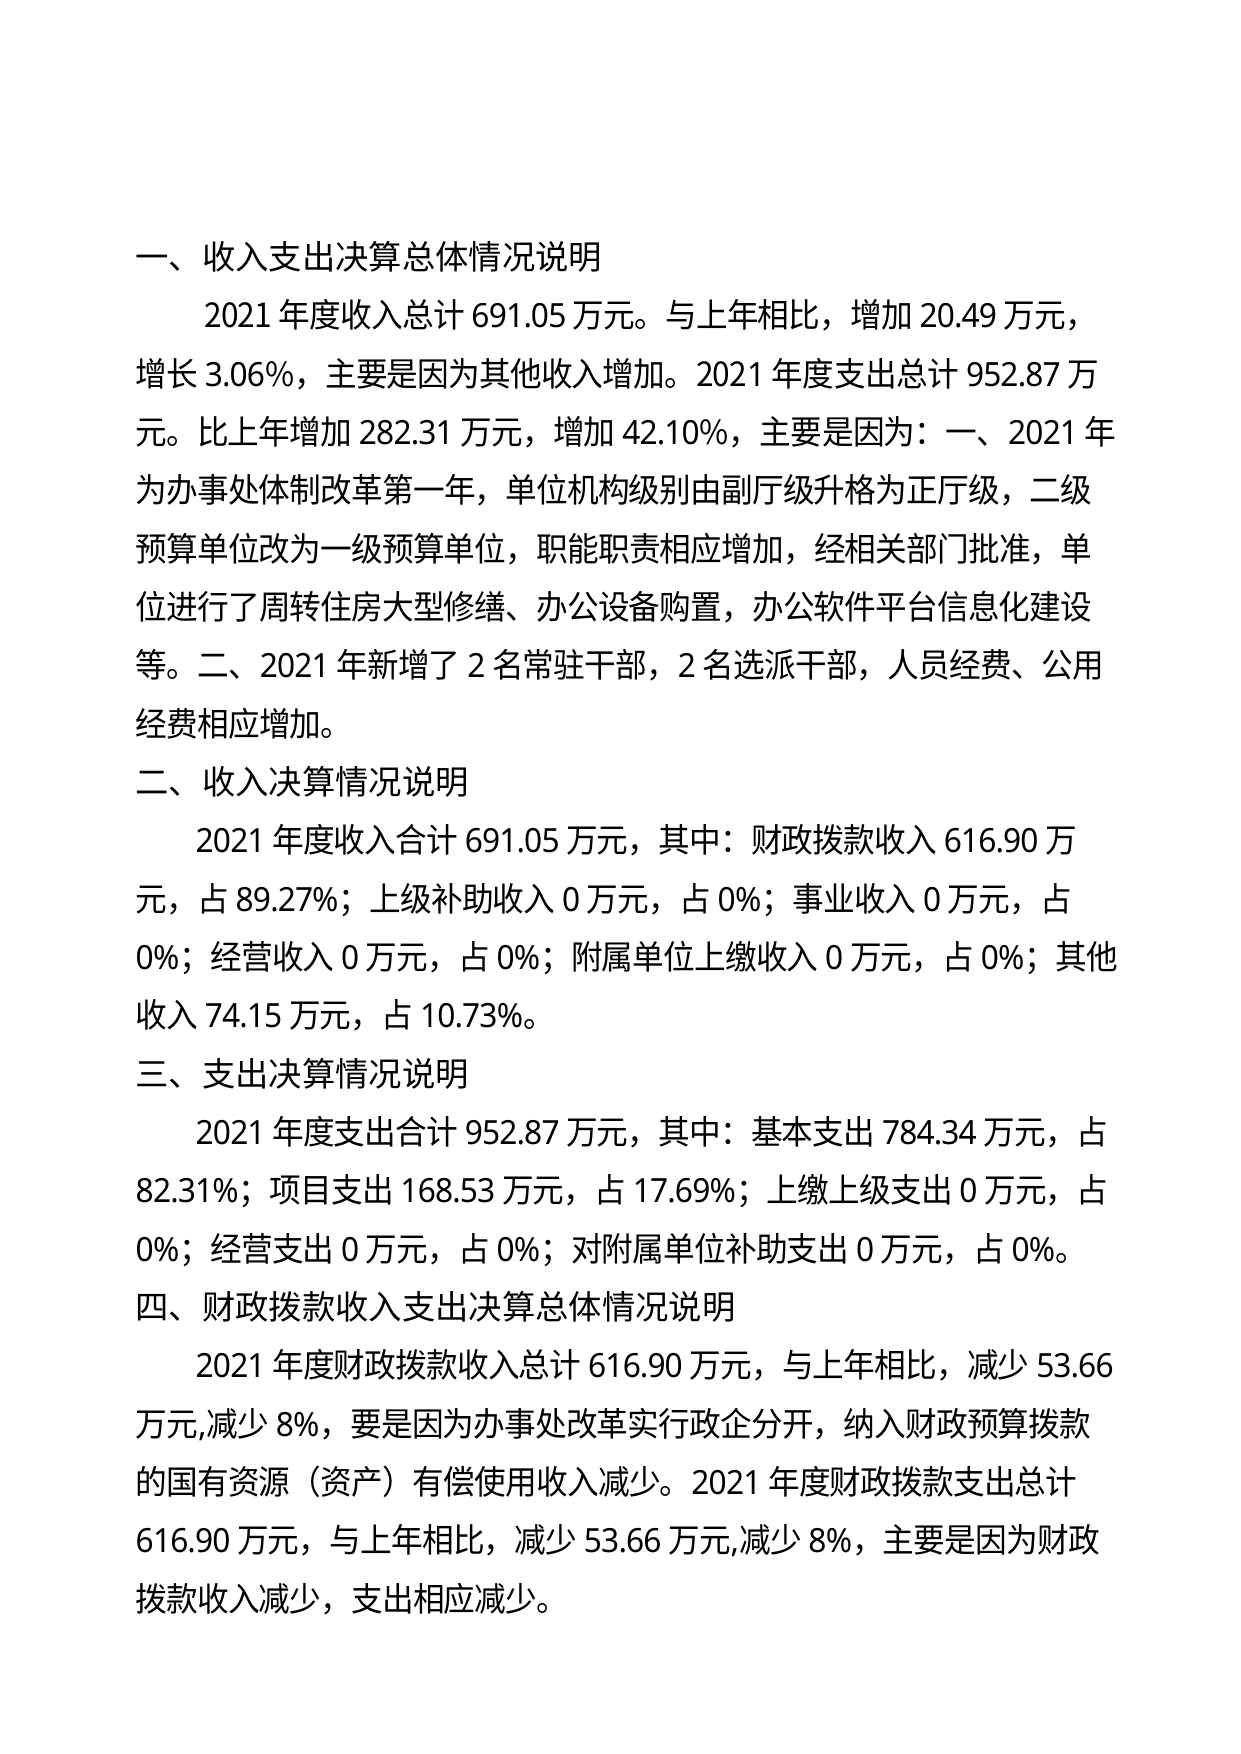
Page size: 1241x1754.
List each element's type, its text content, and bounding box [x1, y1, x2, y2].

text 2021年度收入总计691.05万元。与上年相比，增加20.49万元，增长3.06%，主要是因为其他收入增加。2021年度支出总计952.87万元。比上年增加282.31万元，增加42.10%，主要是因为：一、2021年为办事处体制改革第一年，单位机构级别由副厅级升格为正厅级，二级预算单位改为一级预算单位，职能职责相应增加，经相关部门批准，单位进行了周转住房大型修缮、办公设备购置，办公软件平台信息化建设等。二、2021年新增了2名常驻干部，2名选派干部，人员经费、公用经费相应增加。 [135, 281, 1121, 748]
text 二、收入决算情况说明 [135, 748, 1121, 806]
list 2021年度支出合计952.87万元，其中：基本支出784.34万元，占82.31%；项目支出168.53万元，占17.69%；上缴上级支出0万元，占0%；经营支出0万元，占0%；对附属单位补助支出0万元，占0%。 [135, 1098, 1121, 1273]
list 2021年度财政拨款收入总计616.90万元，与上年相比，减少53.66万元,减少8%，要是因为办事处改革实行政企分开，纳入财政预算拨款的国有资源（资产）有偿使用收入减少。2021年度财政拨款支出总计616.90万元，与上年相比，减少53.66万元,减少8%，主要是因为财政拨款收入减少，支出相应减少。 [135, 1331, 1121, 1623]
text 四、财政拨款收入支出决算总体情况说明 [135, 1273, 1121, 1331]
text 一、收入支出决算总体情况说明 [135, 223, 1121, 281]
list 支出决算情况说明 [135, 1039, 1121, 1098]
text 2021年度收入合计691.05万元，其中：财政拨款收入616.90万元，占89.27%；上级补助收入0万元，占0%；事业收入0万元，占0%；经营收入0万元，占0%；附属单位上缴收入0万元，占0%；其他收入74.15万元，占10.73%。 [135, 806, 1121, 1039]
